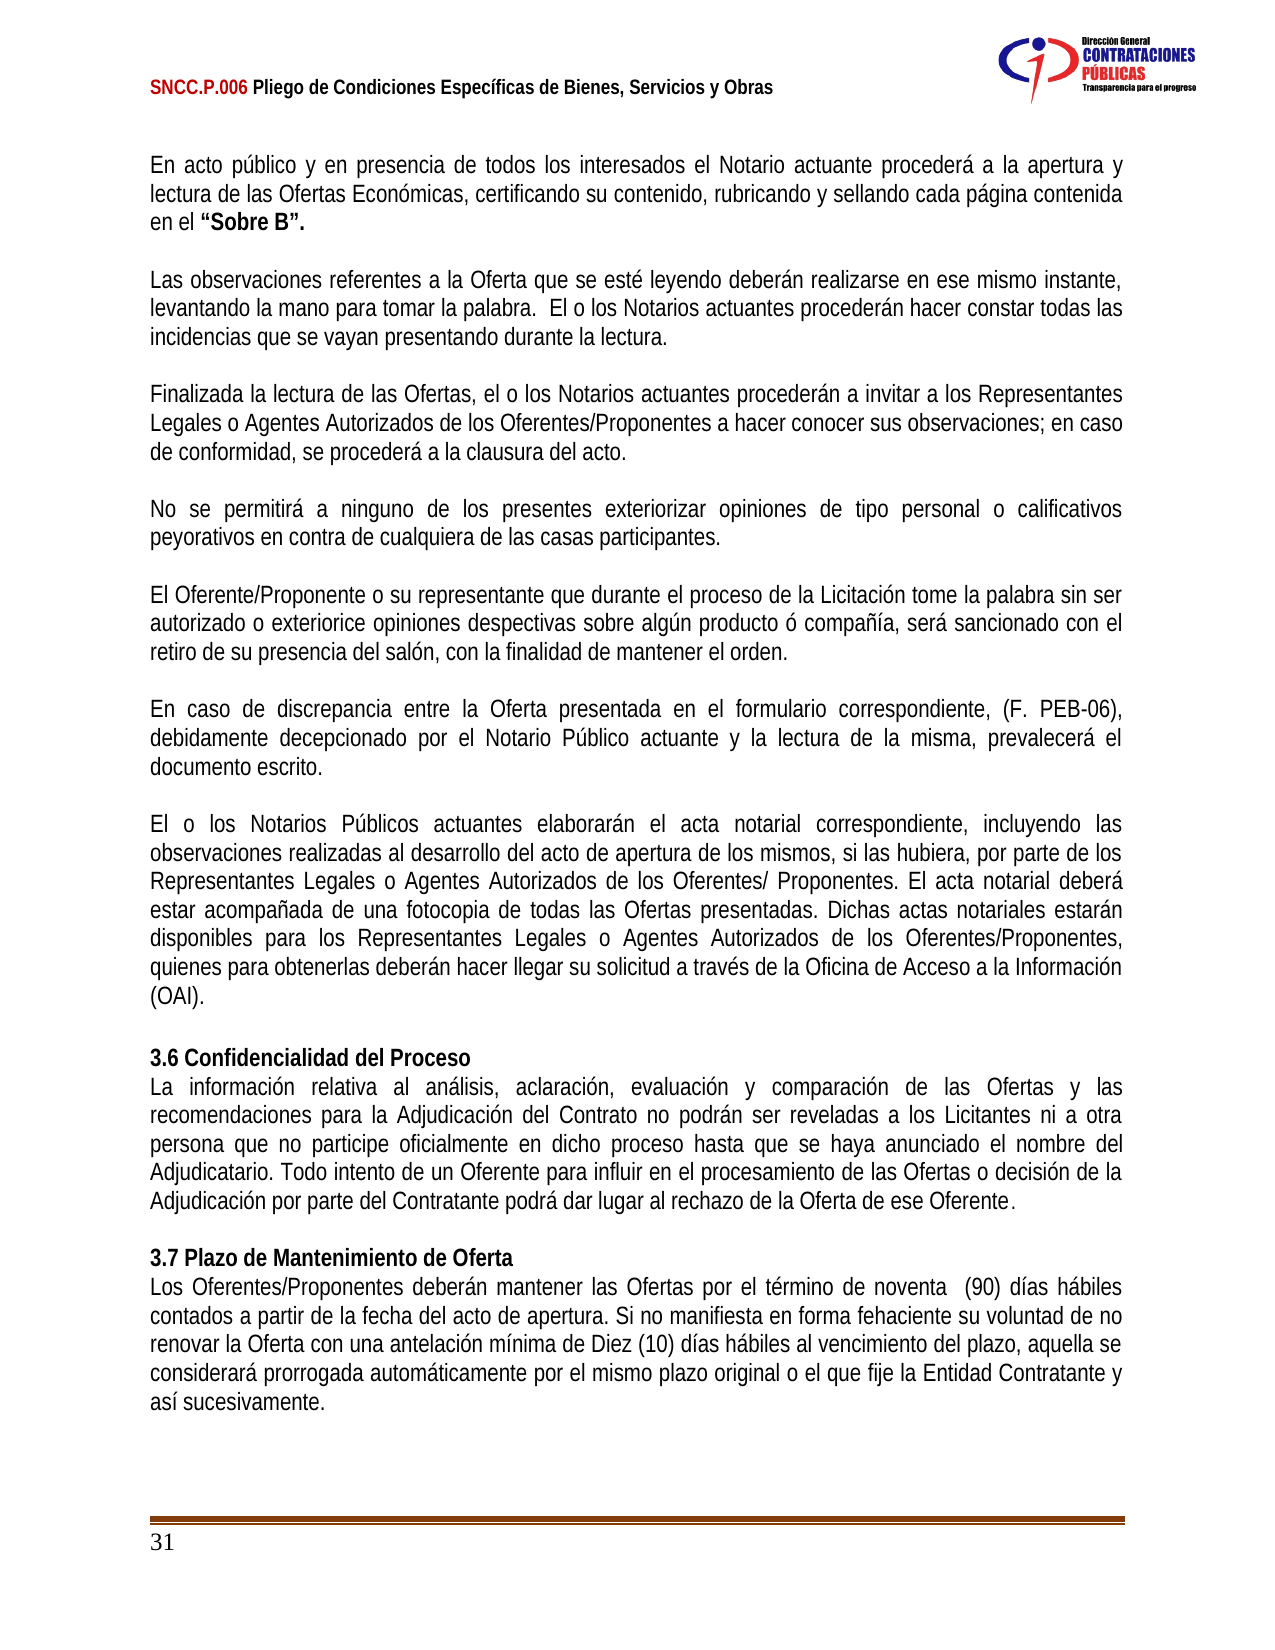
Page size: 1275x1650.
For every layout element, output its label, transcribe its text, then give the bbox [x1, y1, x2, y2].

text 3.7 Plazo de Mantenimiento de Oferta [150, 1243, 1125, 1272]
text No se permitirá a ninguno de los presentes exteriorizar opiniones de tipo personal o calificativos peyorativos en contra de cualquiera de las casas participantes. [150, 494, 1125, 551]
text Las observaciones referentes a la Oferta que se esté leyendo deberán realizarse en ese mismo instante, levantando la mano para tomar la palabra. El o los Notarios actuantes procederán hacer constar todas las incidencias que se vayan presentando durante la lectura. [150, 264, 1125, 351]
text Los Oferentes/Proponentes deberán mantener las Ofertas por el término de noventa (90) días hábiles contados a partir de la fecha del acto de apertura. Si no manifiesta en forma fehaciente su voluntad de no renovar la Oferta con una antelación mínima de Diez (10) días hábiles al vencimiento del plazo, aquella se considerará prorrogada automáticamente por el mismo plazo original o el que fije la Entidad Contratante y así sucesivamente. [150, 1272, 1125, 1415]
picture [998, 37, 1196, 104]
text El o los Notarios Públicos actuantes elaborarán el acta notarial correspondiente, incluyendo las observaciones realizadas al desarrollo del acto de apertura de los mismos, si las hubiera, por parte de los Representantes Legales o Agentes Autorizados de los Oferentes/ Proponentes. El acta notarial deberá estar acompañada de una fotocopia de todas las Ofertas presentadas. Dichas actas notariales estarán disponibles para los Representantes Legales o Agentes Autorizados de los Oferentes/Proponentes, quienes para obtenerlas deberán hacer llegar su solicitud a través de la Oficina de Acceso a la Información (OAI). [150, 809, 1125, 1009]
text 3.6 Confidencialidad del Proceso [150, 1043, 1125, 1071]
text En acto público y en presencia de todos los interesados el Notario actuante procederá a la apertura y lectura de las Ofertas Económicas, certificando su contenido, rubricando y sellando cada página contenida en el “Sobre B”. [150, 150, 1125, 236]
text En caso de discrepancia entre la Oferta presentada en el formulario correspondiente, (F. PEB-06), debidamente decepcionado por el Notario Público actuante y la lectura de la misma, prevalecerá el documento escrito. [150, 694, 1125, 780]
text Finalizada la lectura de las Ofertas, el o los Notarios actuantes procederán a invitar a los Representantes Legales o Agentes Autorizados de los Oferentes/Proponentes a hacer conocer sus observaciones; en caso de conformidad, se procederá a la clausura del acto. [150, 379, 1125, 465]
text La información relativa al análisis, aclaración, evaluación y comparación de las Ofertas y las recomendaciones para la Adjudicación del Contrato no podrán ser reveladas a los Licitantes ni a otra persona que no participe oficialmente en dicho proceso hasta que se haya anunciado el nombre del Adjudicatario. Todo intento de un Oferente para influir en el procesamiento de las Ofertas o decisión de la Adjudicación por parte del Contratante podrá dar lugar al rechazo de la Oferta de ese Oferente. [150, 1071, 1125, 1215]
text El Oferente/Proponente o su representante que durante el proceso de la Licitación tome la palabra sin ser autorizado o exteriorice opiniones despectivas sobre algún producto ó compañía, será sancionado con el retiro de su presencia del salón, con la finalidad de mantener el orden. [150, 580, 1125, 666]
